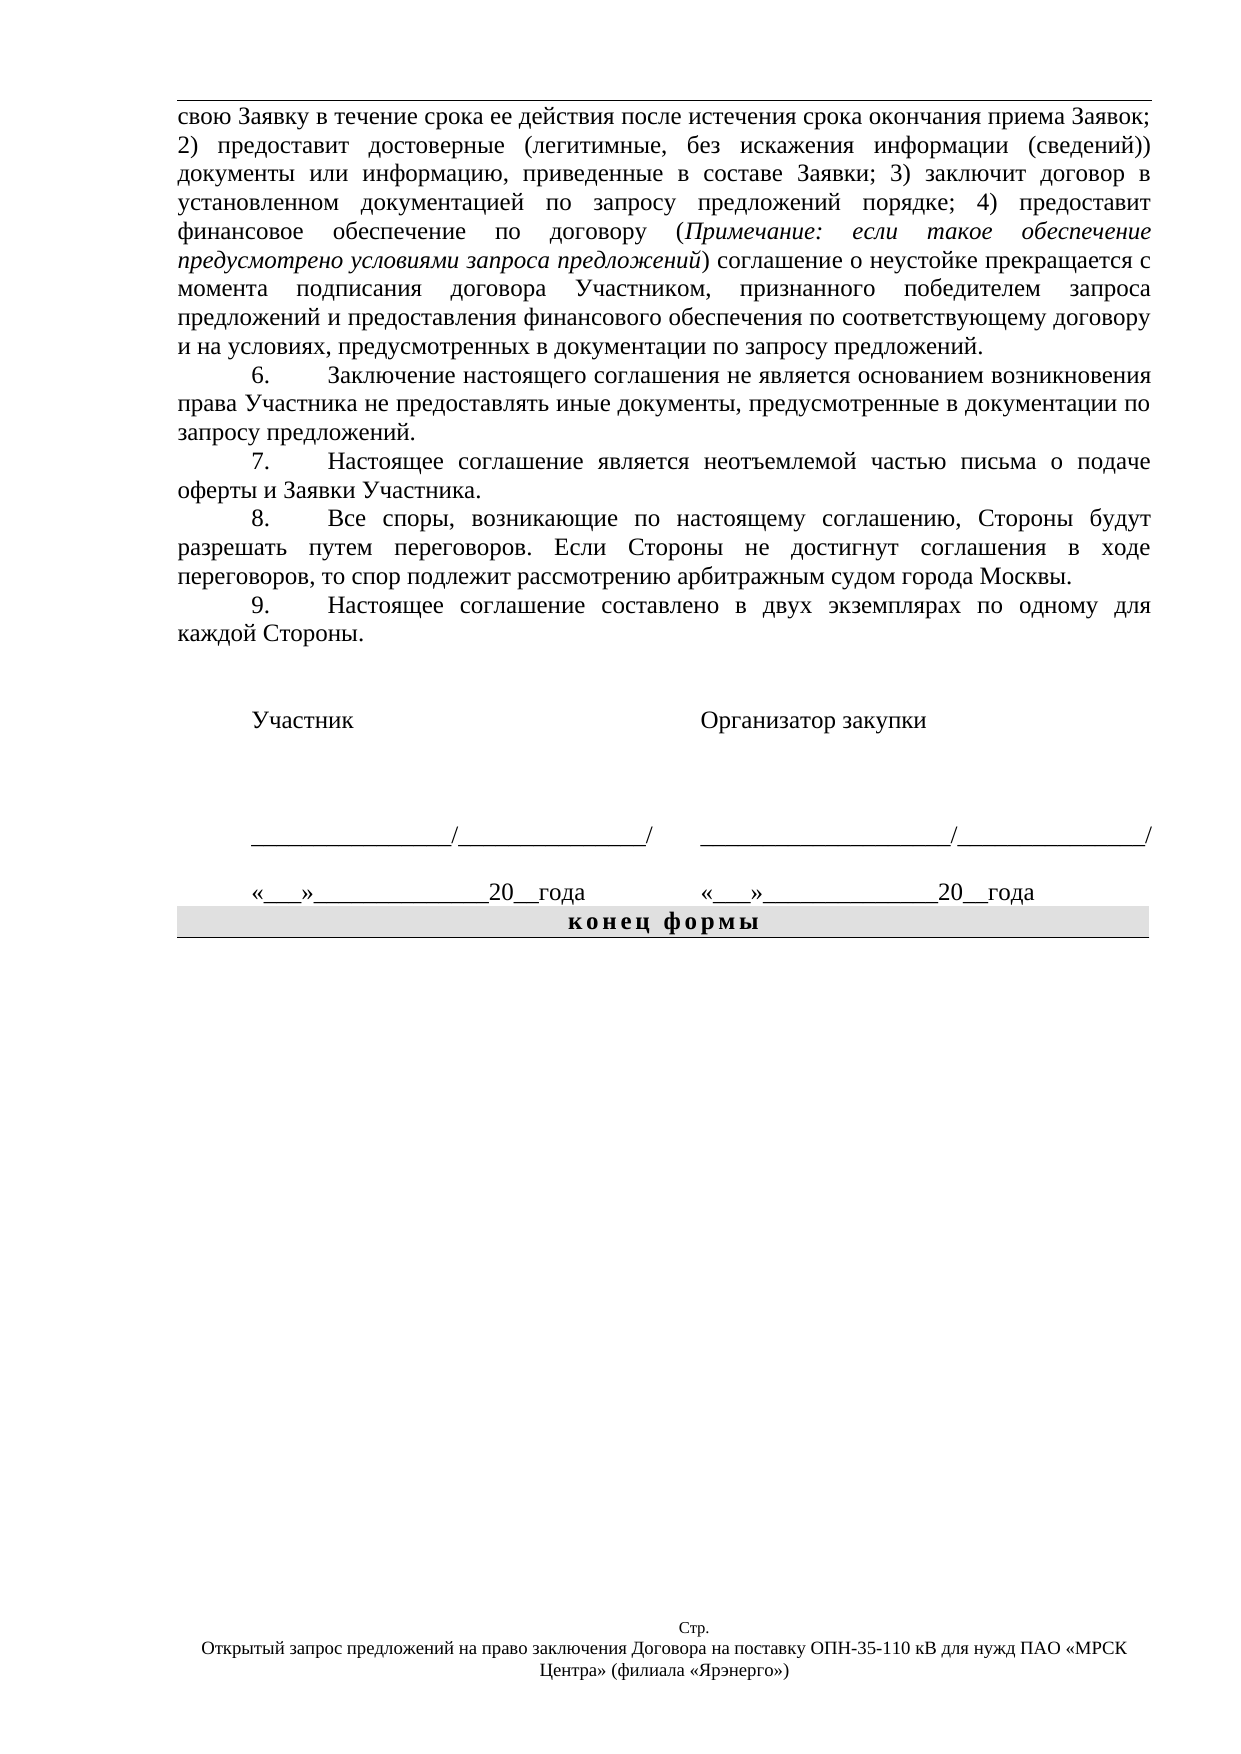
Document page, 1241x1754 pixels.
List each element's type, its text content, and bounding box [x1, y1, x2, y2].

list Настоящее соглашение является неотъемлемой частью письма о подаче оферты и Заявки Участника. [177, 446, 1152, 503]
table_cell ________________/_______________/ «___»______________20__года [240, 734, 689, 906]
table_header Участник [240, 705, 689, 733]
table_cell ____________________/_______________/ «___»______________20__года [689, 734, 1163, 906]
list Заключение настоящего соглашения не является основанием возникновения права Участника не предоставлять иные документы, предусмотренные в документации по запросу предложений. [177, 360, 1152, 446]
text конец формы [177, 906, 1149, 937]
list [177, 101, 1152, 360]
list Все споры, возникающие по настоящему соглашению, Стороны будут разрешать путем переговоров. Если Стороны не достигнут соглашения в ходе переговоров, то спор подлежит рассмотрению арбитражным судом города Москвы. [177, 503, 1152, 590]
list Настоящее соглашение составлено в двух экземплярах по одному для каждой Стороны. [177, 590, 1152, 647]
table_header Организатор закупки [689, 705, 1163, 733]
